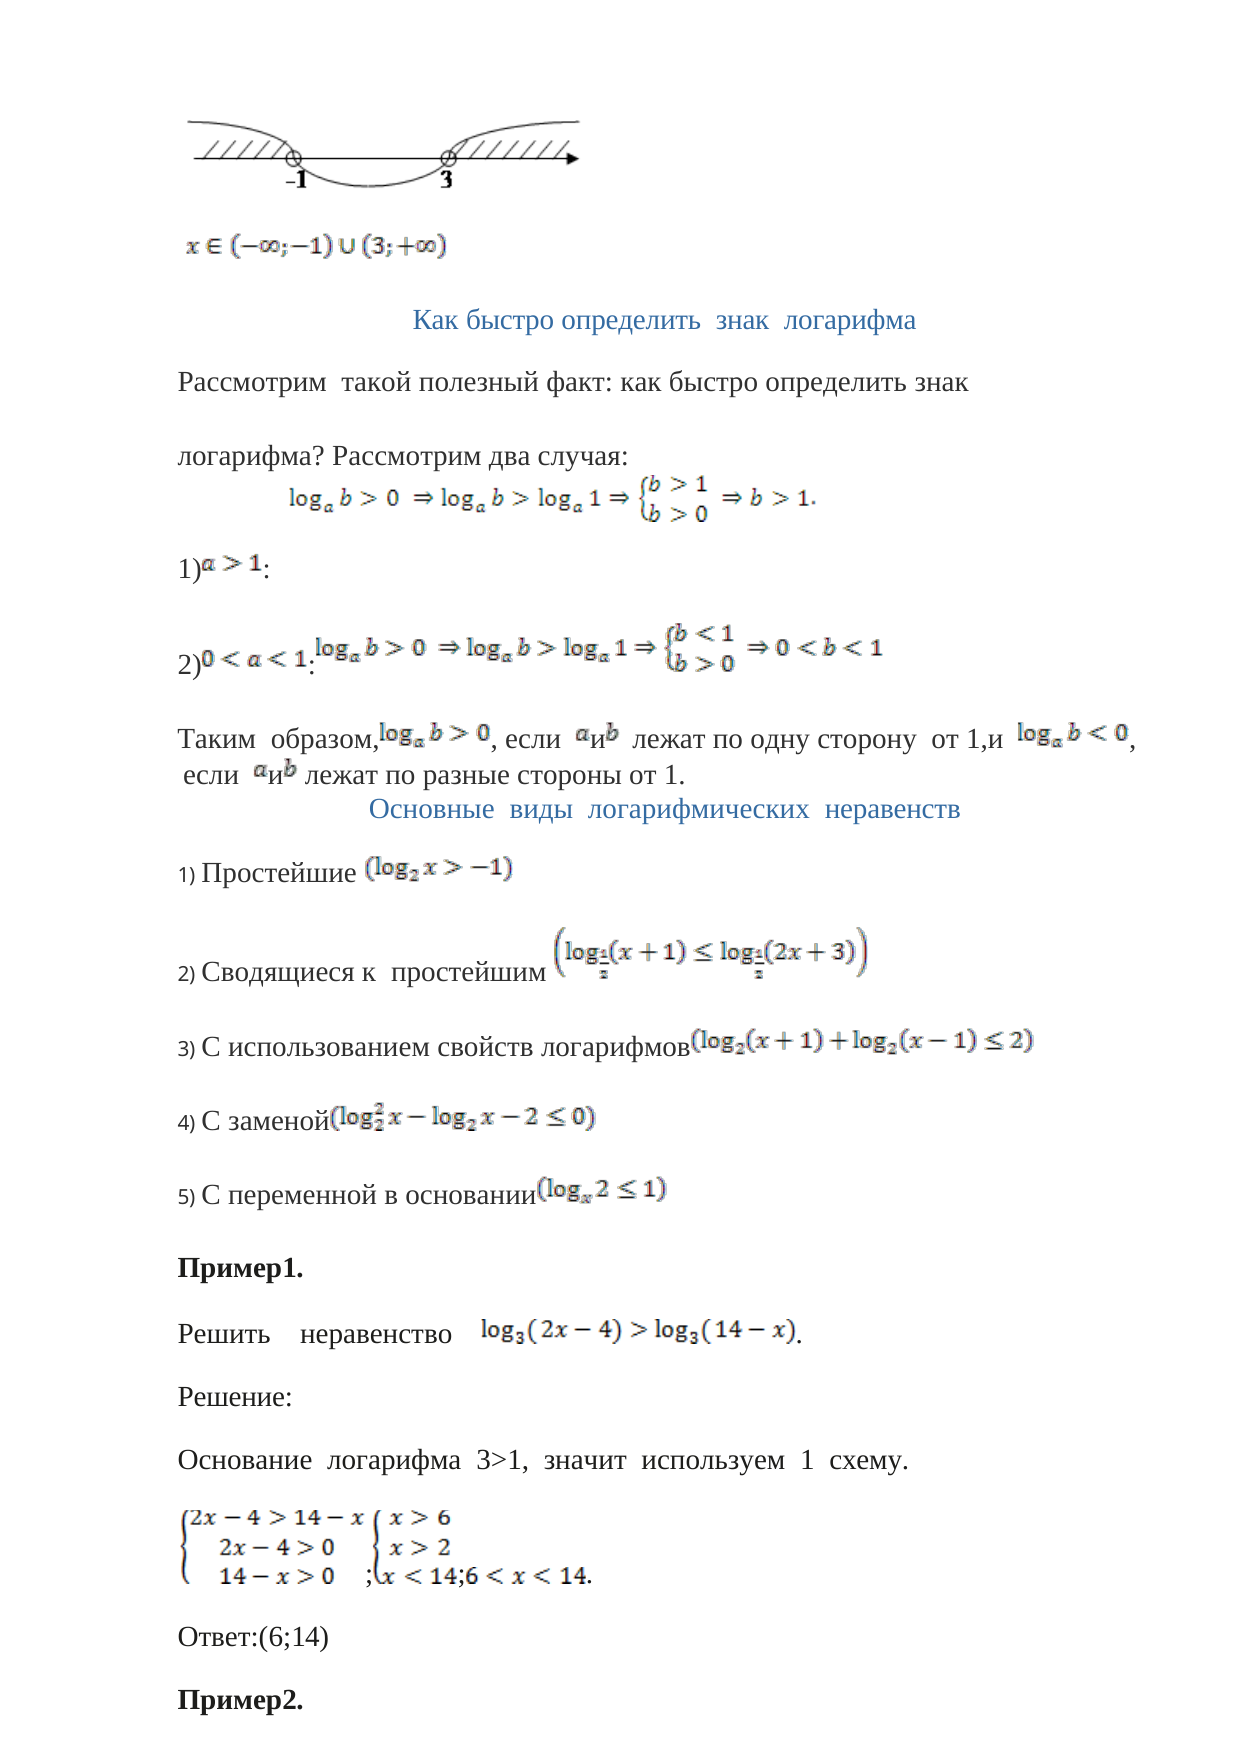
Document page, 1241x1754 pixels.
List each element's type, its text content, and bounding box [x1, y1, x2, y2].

picture [201, 548, 263, 579]
picture [691, 1026, 1035, 1056]
text Рассмотрим такой полезный факт: как быстро определить знак логарифма? Рассмотрим два случая: [177, 364, 1035, 472]
text Основание логарифма 3>1, значит используем 1 схему. [177, 1442, 1152, 1476]
picture [364, 852, 513, 883]
text Таким образом,, если и лежат по одну сторону от 1,и , если и лежат по разные стороны от 1. [177, 718, 1152, 790]
list С переменной в основании [177, 1175, 1152, 1211]
subtitle Как быстро определить знак логарифма [234, 302, 1095, 336]
list С заменой [177, 1101, 1152, 1137]
subtitle Пример2. [177, 1682, 1152, 1715]
picture [536, 1175, 668, 1205]
picture [180, 1510, 365, 1584]
list Простейшие [177, 853, 1152, 889]
picture [481, 1319, 796, 1344]
picture [283, 754, 298, 785]
picture [315, 622, 883, 675]
picture [186, 231, 447, 262]
subtitle Основные виды логарифмических неравенств [234, 791, 1095, 824]
picture [289, 475, 817, 522]
picture [553, 927, 868, 982]
text Ответ:(6;14) [177, 1619, 1152, 1652]
text Решение: [177, 1379, 1152, 1413]
picture [1017, 718, 1129, 749]
subtitle Пример1. [177, 1250, 1152, 1284]
picture [379, 718, 491, 749]
picture [372, 1510, 458, 1584]
text Решить неравенство . [177, 1316, 1152, 1349]
picture [605, 718, 620, 749]
picture [253, 754, 268, 785]
picture [465, 1567, 586, 1584]
picture [186, 120, 582, 204]
picture [329, 1100, 597, 1131]
picture [575, 718, 590, 749]
text 1): [177, 549, 1152, 585]
picture [201, 644, 308, 675]
